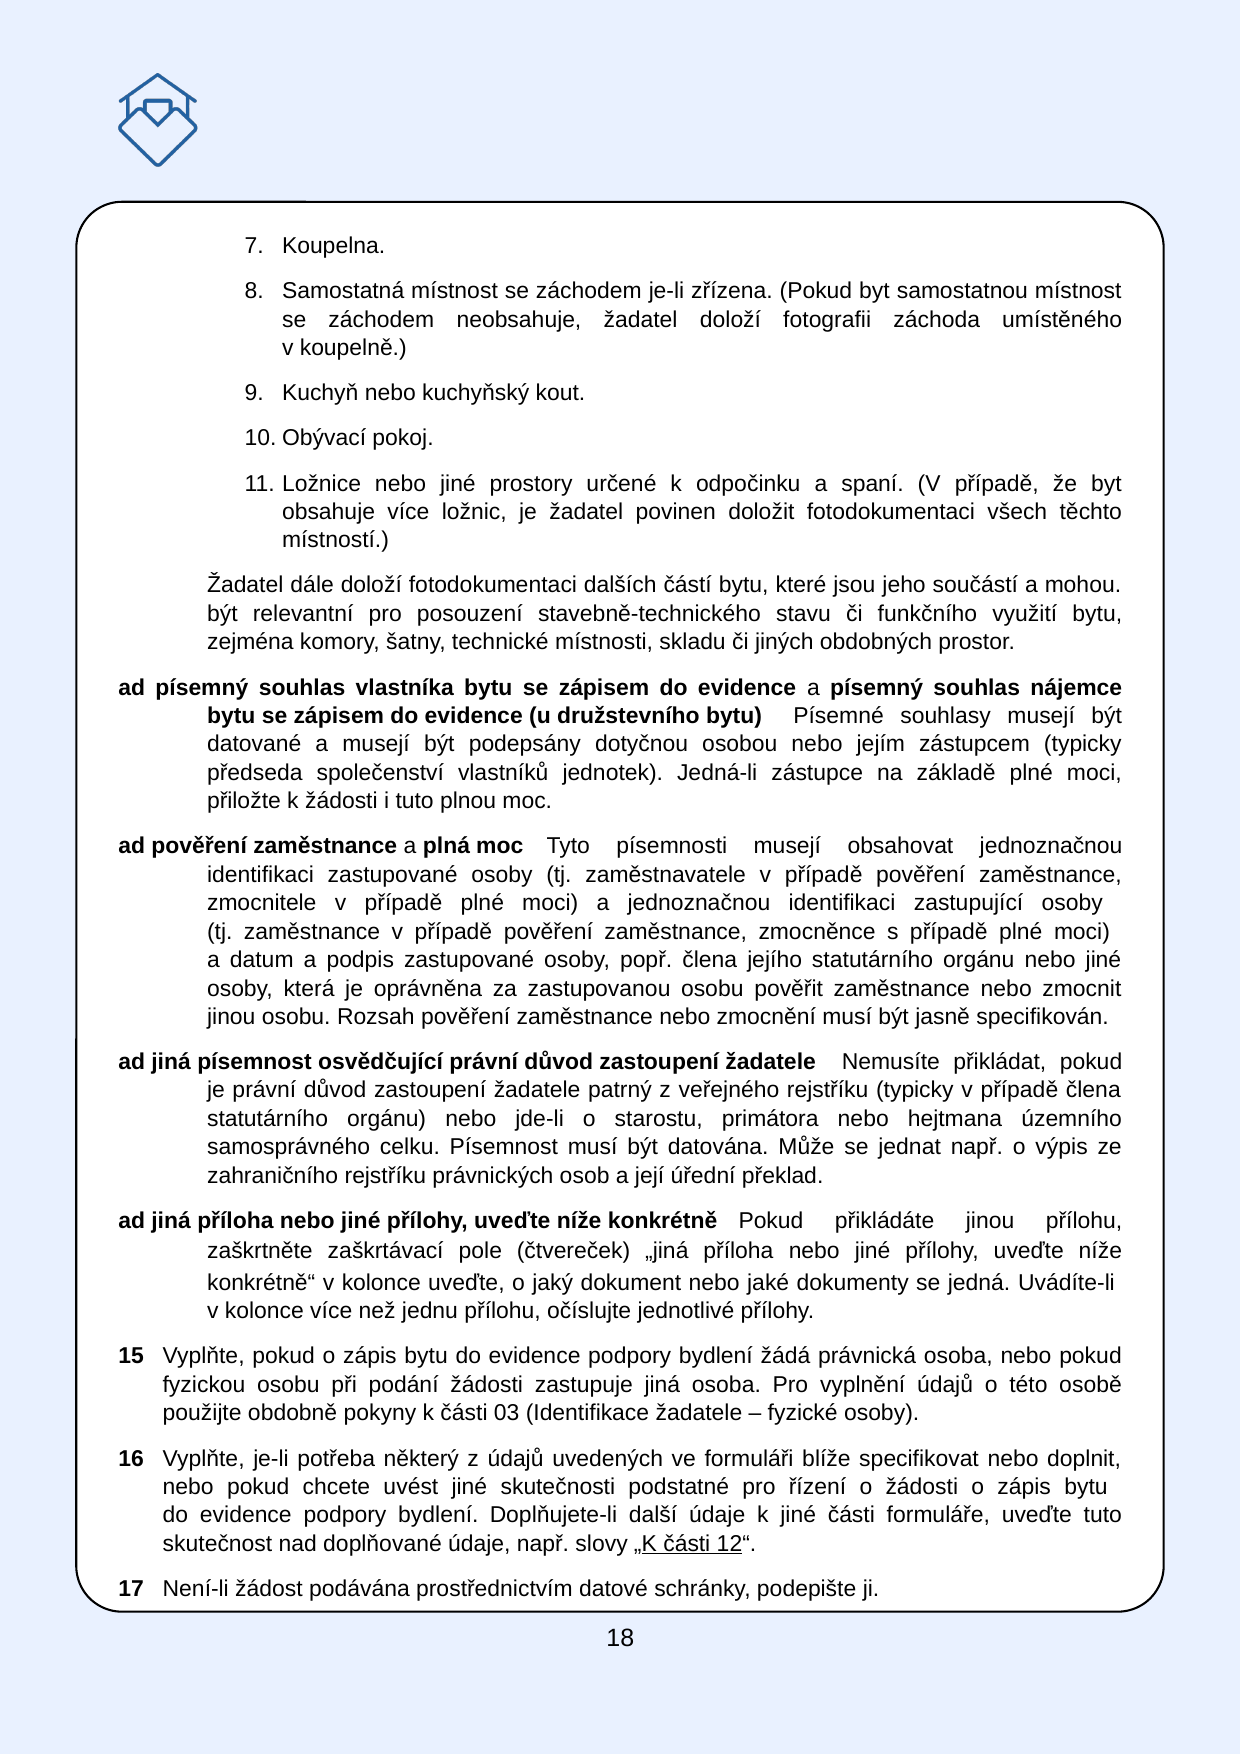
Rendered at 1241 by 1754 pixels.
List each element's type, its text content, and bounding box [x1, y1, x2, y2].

text ad písemný souhlas vlastníka bytu se zápisem do evidence a písemný souhlas nájemce bytu se zápisem do evidence (u družstevního bytu) Písemné souhlasy musejí být datované a musejí být podepsány dotyčnou osobou nebo jejím zástupcem (typicky předseda společenství vlastníků jednotek). Jedná-li zástupce na základě plné moci, přiložte k žádosti i tuto plnou moc. [118, 673, 1122, 813]
list Koupelna. [244, 232, 1122, 258]
text Žadatel dále doloží fotodokumentaci dalších částí bytu, které jsou jeho součástí a mohou. být relevantní pro posouzení stavebně-technického stavu či funkčního využití bytu, zejména komory, šatny, technické místnosti, skladu či jiných obdobných prostor. [207, 571, 1122, 655]
text 17 Není-li žádost podávána prostřednictvím datové schránky, podepište ji. [118, 1575, 1122, 1601]
list Samostatná místnost se záchodem je-li zřízena. (Pokud byt samostatnou místnost se záchodem neobsahuje, žadatel doloží fotografii záchoda umístěného v koupelně.) [244, 277, 1122, 361]
list Obývací pokoj. [244, 424, 1122, 451]
text 15 Vyplňte, pokud o zápis bytu do evidence podpory bydlení žádá právnická osoba, nebo pokud fyzickou osobu při podání žádosti zastupuje jiná osoba. Pro vyplnění údajů o této osobě použijte obdobně pokyny k části 03 (Identifikace žadatele – fyzické osoby). [118, 1342, 1122, 1426]
list Kuchyň nebo kuchyňský kout. [244, 379, 1122, 406]
picture [118, 73, 202, 167]
text ad pověření zaměstnance a plná moc Tyto písemnosti musejí obsahovat jednoznačnou identifikaci zastupované osoby (tj. zaměstnavatele v případě pověření zaměstnance, zmocnitele v případě plné moci) a jednoznačnou identifikaci zastupující osoby (tj. zaměstnance v případě pověření zaměstnance, zmocněnce s případě plné moci) a datum a podpis zastupované osoby, popř. člena jejího statutárního orgánu nebo jiné osoby, která je oprávněna za zastupovanou osobu pověřit zaměstnance nebo zmocnit jinou osobu. Rozsah pověření zaměstnance nebo zmocnění musí být jasně specifikován. [118, 832, 1122, 1029]
text ad jiná příloha nebo jiné přílohy, uveďte níže konkrétně Pokud přikládáte jinou přílohu, zaškrtněte zaškrtávací pole (čtvereček) „jiná příloha nebo jiné přílohy, uveďte níže konkrétně“ v kolonce uveďte, o jaký dokument nebo jaké dokumenty se jedná. Uvádíte-li v kolonce více než jednu přílohu, očíslujte jednotlivé přílohy. [118, 1207, 1122, 1324]
text ad jiná písemnost osvědčující právní důvod zastoupení žadatele Nemusíte přikládat, pokud je právní důvod zastoupení žadatele patrný z veřejného rejstříku (typicky v případě člena statutárního orgánu) nebo jde-li o starostu, primátora nebo hejtmana územního samosprávného celku. Písemnost musí být datována. Může se jednat např. o výpis ze zahraničního rejstříku právnických osob a její úřední překlad. [118, 1048, 1122, 1188]
list Ložnice nebo jiné prostory určené k odpočinku a spaní. (V případě, že byt obsahuje více ložnic, je žadatel povinen doložit fotodokumentaci všech těchto místností.) [244, 469, 1122, 553]
text 16 Vyplňte, je-li potřeba některý z údajů uvedených ve formuláři blíže specifikovat nebo doplnit, nebo pokud chcete uvést jiné skutečnosti podstatné pro řízení o žádosti o zápis bytu do evidence podpory bydlení. Doplňujete-li další údaje k jiné části formuláře, uveďte tuto skutečnost nad doplňované údaje, např. slovy „K části 12“. [118, 1444, 1122, 1556]
